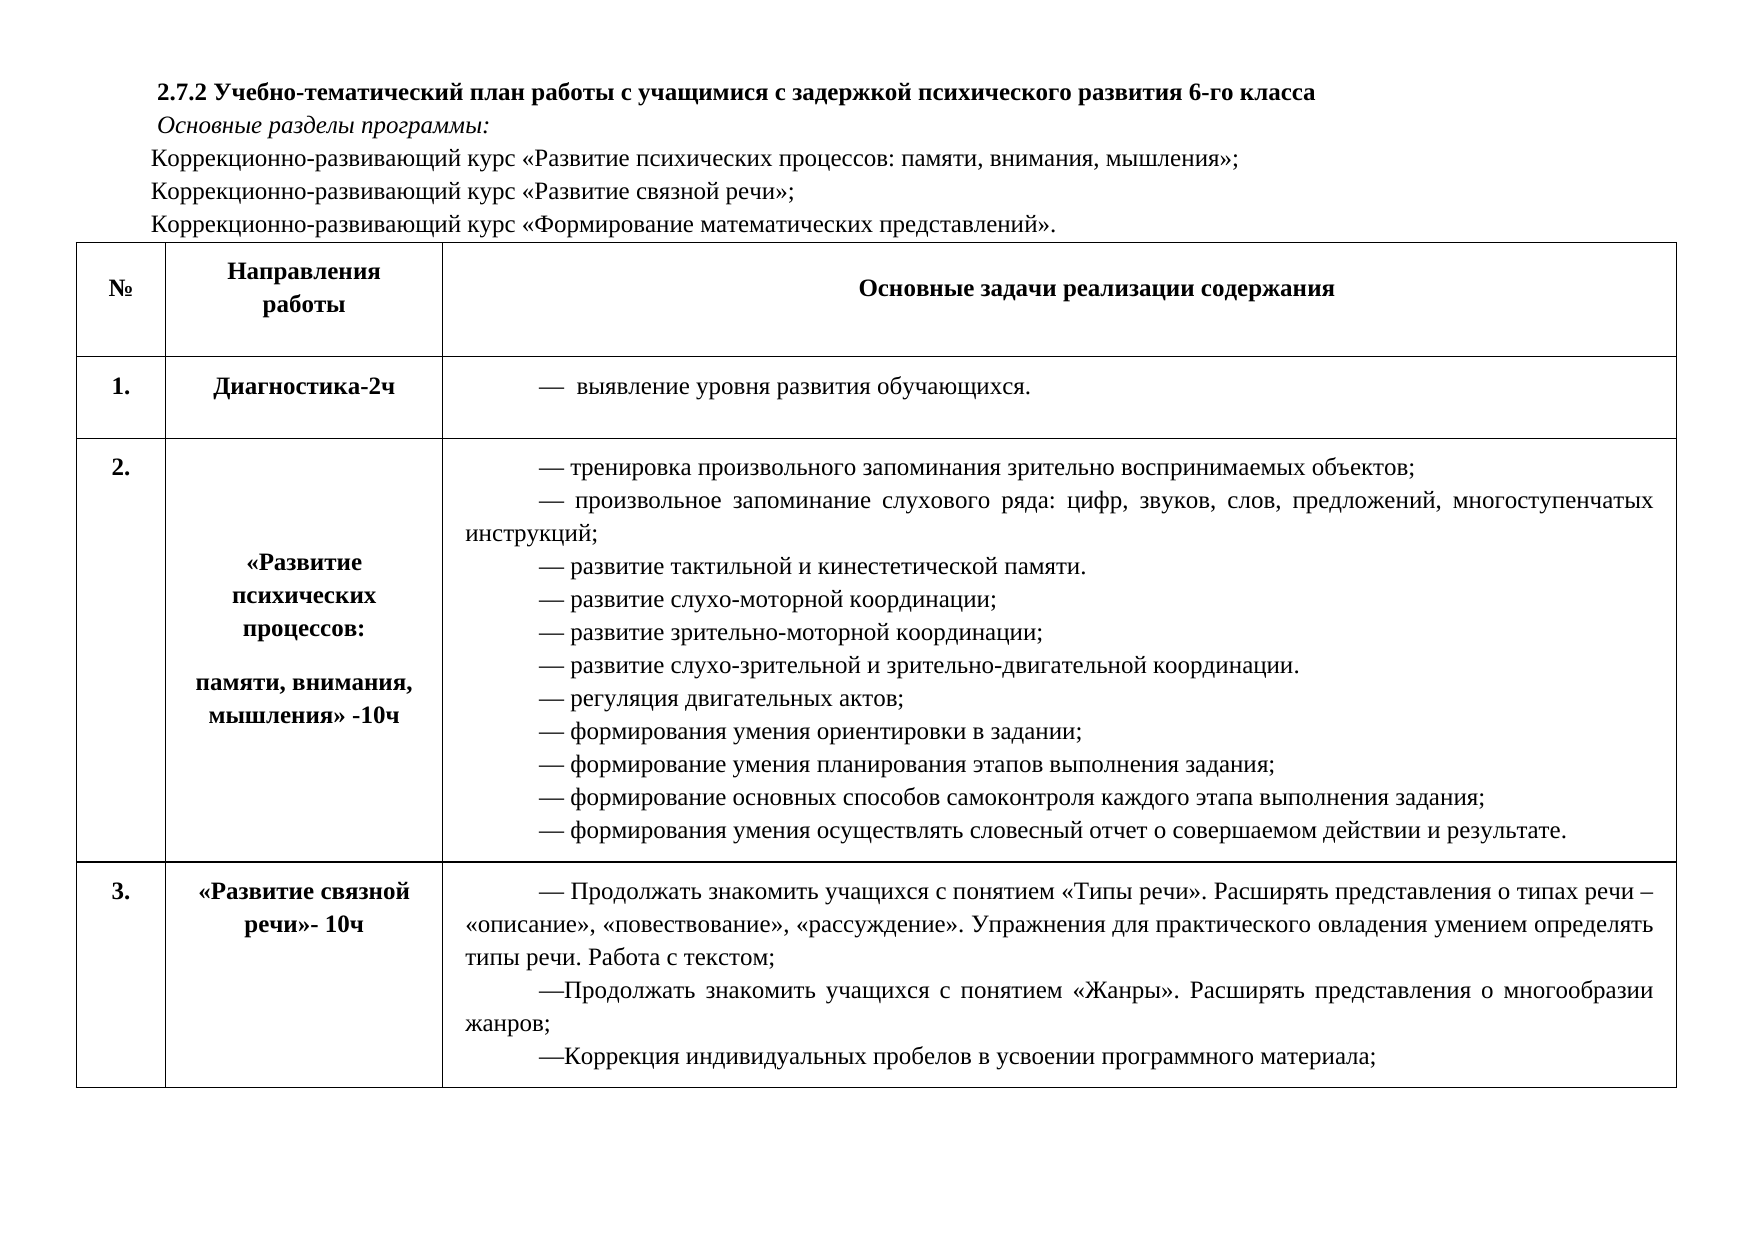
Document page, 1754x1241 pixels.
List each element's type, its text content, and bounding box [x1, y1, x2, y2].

table_cell 3. [77, 863, 165, 1087]
table_header Основные задачи реализации содержания [443, 243, 1676, 356]
table_header № [77, 243, 165, 356]
text Основные разделы программы: [77, 110, 1677, 138]
table_header Направления работы [166, 243, 442, 356]
table_cell — выявление уровня развития обучающихся. [443, 357, 1676, 438]
table_cell 1. [77, 357, 165, 438]
table_cell Диагностика-2ч [166, 357, 442, 438]
text Коррекционно-развивающий курс «Формирование математических представлений». [77, 209, 1677, 238]
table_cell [166, 863, 442, 1087]
text Коррекционно-развивающий курс «Развитие психических процессов: памяти, внимания, мышления»; [77, 143, 1677, 172]
table_cell «Развитие психических процессов: памяти, внимания, мышления» -10ч [166, 439, 442, 861]
table_cell 2. [77, 439, 165, 861]
text Коррекционно-развивающий курс «Развитие связной речи»; [77, 176, 1677, 204]
text 2.7.2 Учебно-тематический план работы с учащимися с задержкой психического развития 6-го класса [77, 77, 1677, 106]
table_cell — тренировка произвольного запоминания зрительно воспринимаемых объектов; — произвольное запоминание слухового ряда: цифр, звуков, слов, предложений, многоступенчатых инструкций; — развитие тактильной и кинестетической памяти. — развитие слухо-моторной координации; — развитие зрительно-моторной координации; — развитие слухо-зрительной и зрительно-двигательной координации. — регуляция двигательных актов; — формирования умения ориентировки в задании; — формирование умения планирования этапов выполнения задания; — формирование основных способов самоконтроля каждого этапа выполнения задания; — формирования умения осуществлять словесный отчет о совершаемом действии и результате. [443, 439, 1676, 861]
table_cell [443, 863, 1676, 1087]
